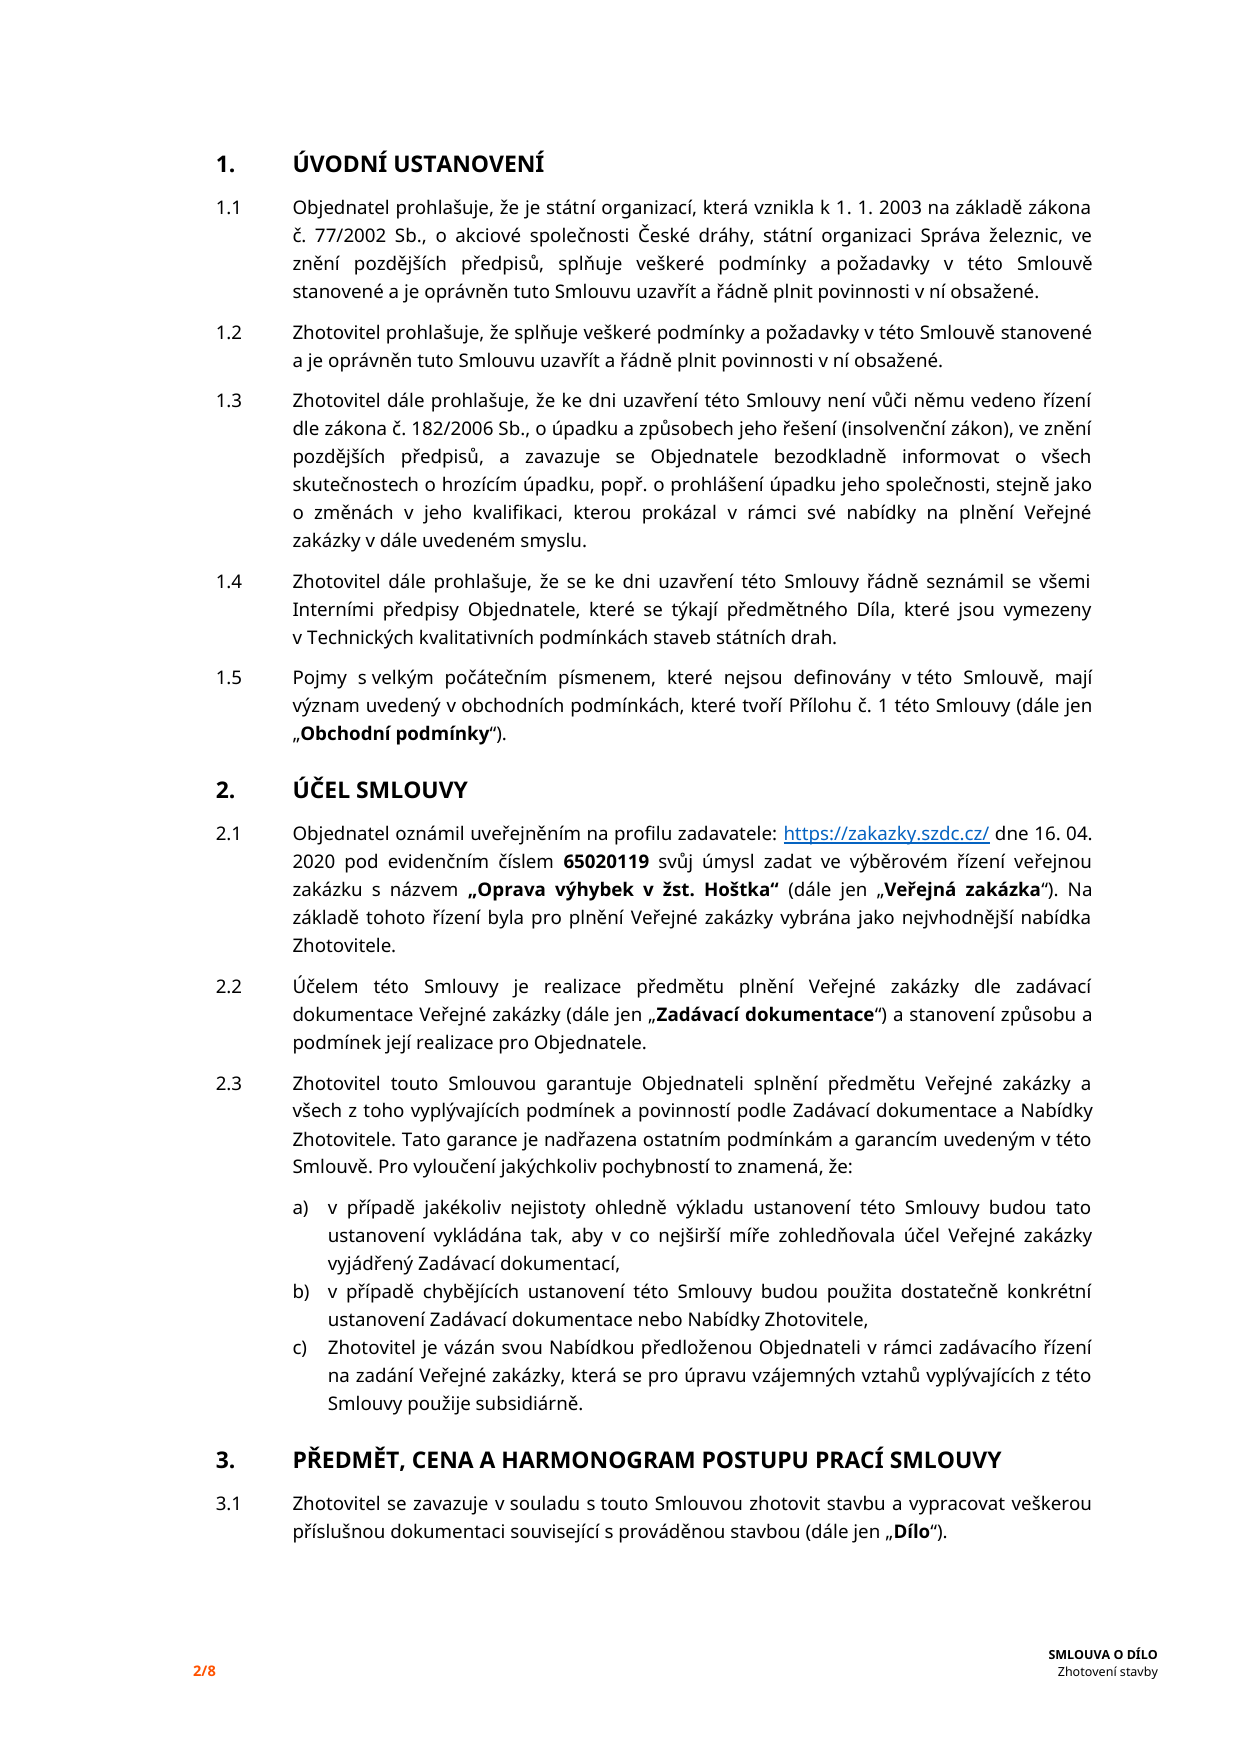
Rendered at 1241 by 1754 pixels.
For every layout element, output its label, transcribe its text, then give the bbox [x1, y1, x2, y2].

text Zhotovitel dále prohlašuje, že se ke dni uzavření této Smlouvy řádně seznámil se všemi Interními předpisy Objednatele, které se týkají předmětného Díla, které jsou vymezeny v Technických kvalitativních podmínkách staveb státních drah. [216, 568, 1093, 650]
text Zhotovitel touto Smlouvou garantuje Objednateli splnění předmětu Veřejné zakázky a všech z toho vyplývajících podmínek a povinností podle Zadávací dokumentace a Nabídky Zhotovitele. Tato garance je nadřazena ostatním podmínkám a garancím uvedeným v této Smlouvě. Pro vyloučení jakýchkoliv pochybností to znamená, že: [216, 1070, 1093, 1179]
text v případě chybějících ustanovení této Smlouvy budou použita dostatečně konkrétní ustanovení Zadávací dokumentace nebo Nabídky Zhotovitele, [292, 1278, 1093, 1332]
text v případě jakékoliv nejistoty ohledně výkladu ustanovení této Smlouvy budou tato ustanovení vykládána tak, aby v co nejširší míře zohledňovala účel Veřejné zakázky vyjádřený Zadávací dokumentací, [292, 1194, 1093, 1276]
text Zhotovitel je vázán svou Nabídkou předloženou Objednateli v rámci zadávacího řízení na zadání Veřejné zakázky, která se pro úpravu vzájemných vztahů vyplývajících z této Smlouvy použije subsidiárně. [292, 1334, 1093, 1416]
text ÚVODNÍ USTANOVENÍ [216, 147, 1093, 179]
text Pojmy s velkým počátečním písmenem, které nejsou definovány v této Smlouvě, mají význam uvedený v obchodních podmínkách, které tvoří Přílohu č. 1 této Smlouvy (dále jen „Obchodní podmínky“). [216, 665, 1093, 746]
text Zhotovitel dále prohlašuje, že ke dni uzavření této Smlouvy není vůči němu vedeno řízení dle zákona č. 182/2006 Sb., o úpadku a způsobech jeho řešení (insolvenční zákon), ve znění pozdějších předpisů, a zavazuje se Objednatele bezodkladně informovat o všech skutečnostech o hrozícím úpadku, popř. o prohlášení úpadku jeho společnosti, stejně jako o změnách v jeho kvalifikaci, kterou prokázal v rámci své nabídky na plnění Veřejné zakázky v dále uvedeném smyslu. [216, 387, 1093, 553]
text Účelem této Smlouvy je realizace předmětu plnění Veřejné zakázky dle zadávací dokumentace Veřejné zakázky (dále jen „Zadávací dokumentace“) a stanovení způsobu a podmínek její realizace pro Objednatele. [216, 973, 1093, 1055]
text PŘEDMĚT, CENA A HARMONOGRAM POSTUPU PRACÍ SMLOUVY [216, 1443, 1093, 1475]
text ÚČEL SMLOUVY [216, 774, 1093, 805]
text Zhotovitel se zavazuje v souladu s touto Smlouvou zhotovit stavbu a vypracovat veškerou příslušnou dokumentaci související s prováděnou stavbou (dále jen „Dílo“). [216, 1490, 1093, 1544]
text Objednatel oznámil uveřejněním na profilu zadavatele: https://zakazky.szdc.cz/ dne 16. 04. 2020 pod evidenčním číslem 65020119 svůj úmysl zadat ve výběrovém řízení veřejnou zakázku s názvem „Oprava výhybek v žst. Hoštka“ (dále jen „Veřejná zakázka“). Na základě tohoto řízení byla pro plnění Veřejné zakázky vybrána jako nejvhodnější nabídka Zhotovitele. [216, 821, 1093, 958]
text Objednatel prohlašuje, že je státní organizací, která vznikla k 1. 1. 2003 na základě zákona č. 77/2002 Sb., o akciové společnosti České dráhy, státní organizaci Správa železnic, ve znění pozdějších předpisů, splňuje veškeré podmínky a požadavky v této Smlouvě stanovené a je oprávněn tuto Smlouvu uzavřít a řádně plnit povinnosti v ní obsažené. [216, 194, 1093, 304]
text Zhotovitel prohlašuje, že splňuje veškeré podmínky a požadavky v této Smlouvě stanovené a je oprávněn tuto Smlouvu uzavřít a řádně plnit povinnosti v ní obsažené. [216, 319, 1093, 372]
